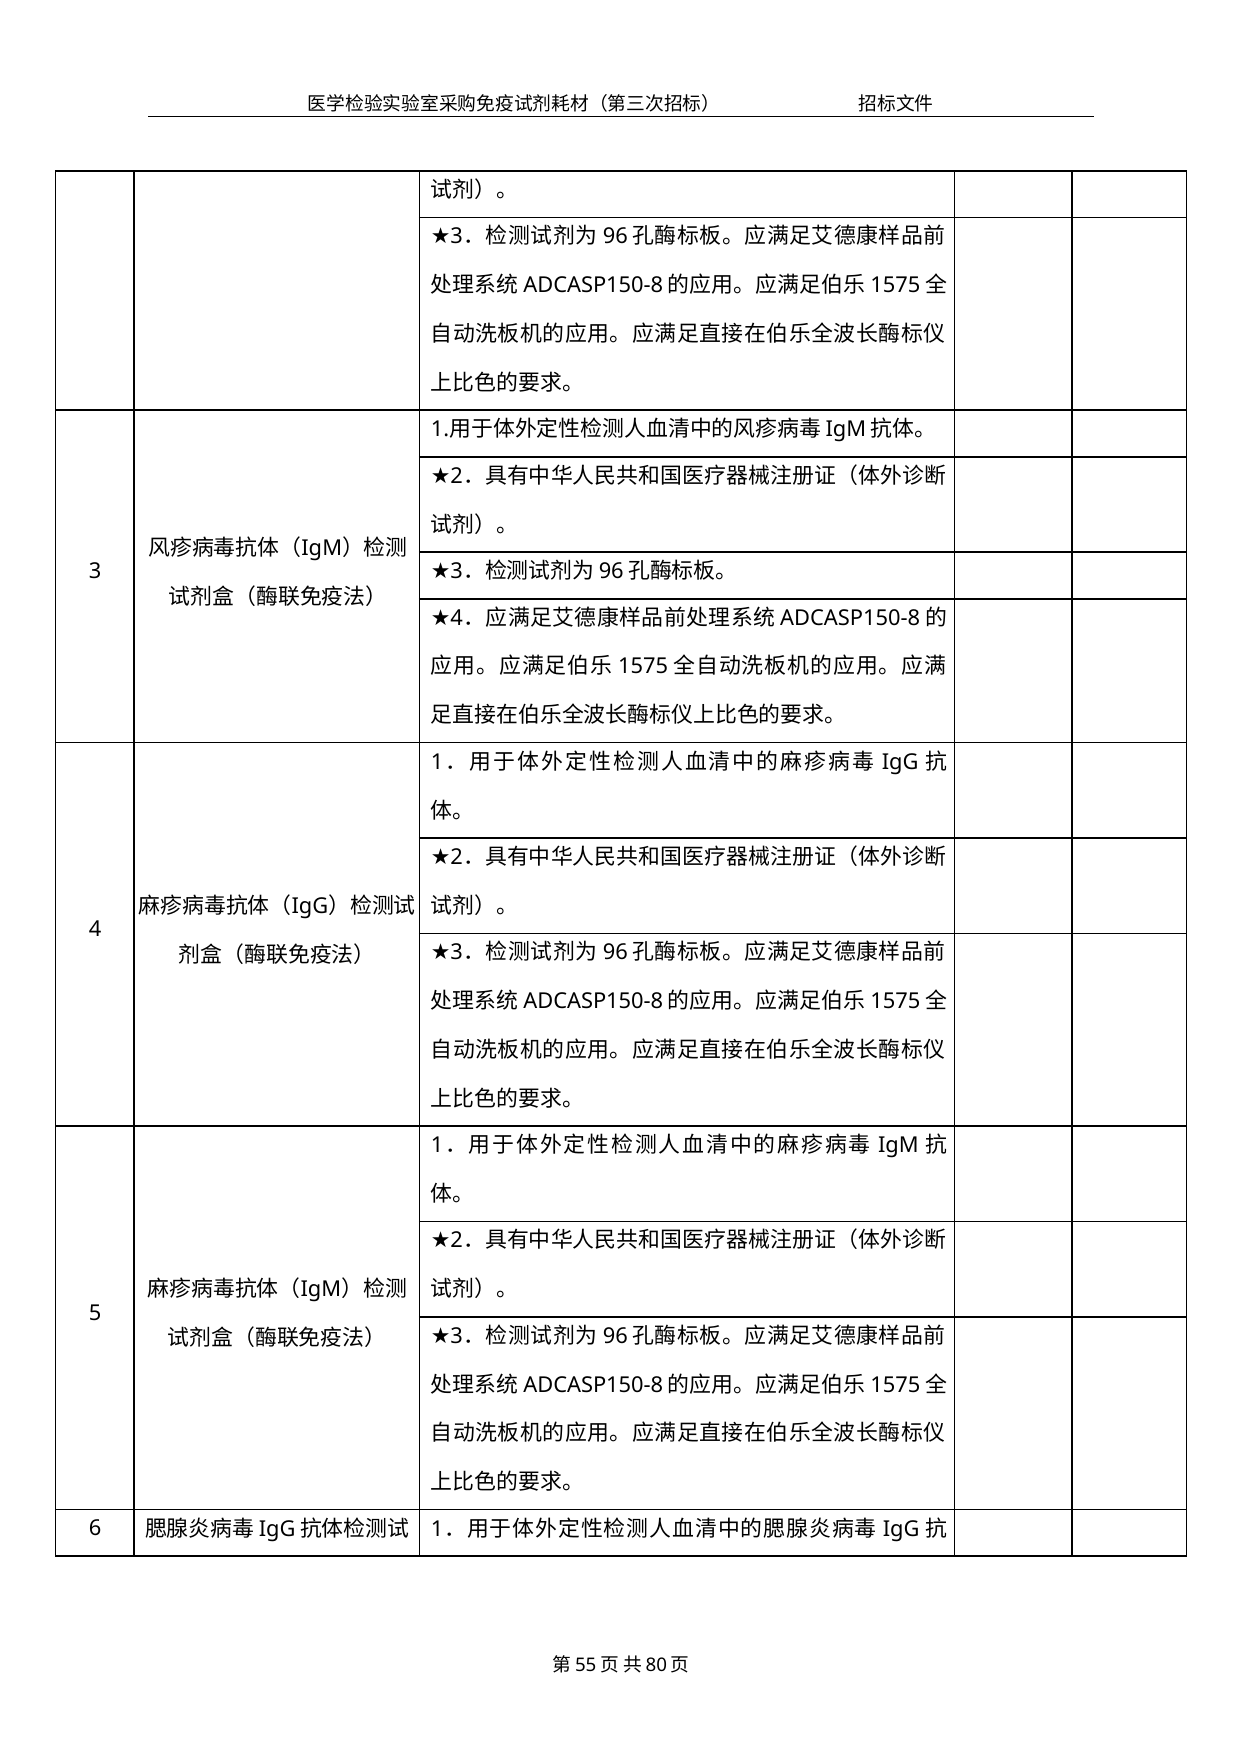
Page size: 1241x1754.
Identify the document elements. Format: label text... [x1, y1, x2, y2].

table_cell [955, 1127, 1071, 1221]
table_cell 5 [56, 1127, 133, 1509]
table_cell 风疹病毒抗体（IgM）检测试剂盒（酶联免疫法） [135, 411, 419, 742]
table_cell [135, 1510, 419, 1555]
table_cell ★2．具有中华人民共和国医疗器械注册证（体外诊断试剂）。 [420, 1222, 954, 1316]
table_cell [1073, 458, 1186, 551]
table_cell 1．用于体外定性检测人血清中的麻疹病毒IgM抗体。 [420, 1127, 954, 1221]
table_cell ★3．检测试剂为96孔酶标板。应满足艾德康样品前处理系统ADCASP150-8的应用。应满足伯乐1575全自动洗板机的应用。应满足直接在伯乐全波长酶标仪上比色的要求。 [420, 934, 954, 1125]
table_cell [1073, 553, 1186, 598]
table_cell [420, 218, 954, 409]
table_cell [955, 600, 1071, 742]
table_cell 麻疹病毒抗体（IgM）检测试剂盒（酶联免疫法） [135, 1127, 419, 1509]
table_cell [955, 743, 1071, 837]
table_cell [1073, 600, 1186, 742]
table_cell 3 [56, 411, 133, 742]
table_cell [1073, 1510, 1186, 1555]
table_cell [955, 553, 1071, 598]
table_cell ★2．具有中华人民共和国医疗器械注册证（体外诊断试剂）。 [420, 458, 954, 551]
table_cell [955, 411, 1071, 456]
table_cell [955, 1222, 1071, 1316]
table_cell [1073, 411, 1186, 456]
table_cell ★2．具有中华人民共和国医疗器械注册证（体外诊断试剂）。 [420, 839, 954, 932]
table_cell ★3．检测试剂为96孔酶标板。应满足艾德康样品前处理系统ADCASP150-8的应用。应满足伯乐1575全自动洗板机的应用。应满足直接在伯乐全波长酶标仪上比色的要求。 [420, 1318, 954, 1509]
table_cell 6 [56, 1510, 133, 1555]
table_cell [1073, 172, 1186, 217]
table_cell 4 [56, 743, 133, 1125]
table_cell 1．用于体外定性检测人血清中的麻疹病毒IgG抗体。 [420, 743, 954, 837]
table_cell [955, 172, 1071, 217]
table_cell ★3．检测试剂为96孔酶标板。 [420, 553, 954, 598]
table_cell 麻疹病毒抗体（IgG）检测试剂盒（酶联免疫法） [135, 743, 419, 1125]
table_cell [1073, 934, 1186, 1125]
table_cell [420, 172, 954, 217]
table_cell [955, 1318, 1071, 1509]
table_cell [1073, 1127, 1186, 1221]
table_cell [420, 1510, 954, 1555]
table_cell [955, 839, 1071, 932]
table_cell [1073, 1318, 1186, 1509]
table_cell [955, 218, 1071, 409]
table_cell [1073, 218, 1186, 409]
table_cell [1073, 743, 1186, 837]
table_cell [955, 934, 1071, 1125]
table_cell [1073, 839, 1186, 932]
table_cell [955, 458, 1071, 551]
table_cell [1073, 1222, 1186, 1316]
table_cell 1.用于体外定性检测人血清中的风疹病毒IgM抗体。 [420, 411, 954, 456]
table_cell [955, 1510, 1071, 1555]
table_cell ★4．应满足艾德康样品前处理系统ADCASP150-8的应用。应满足伯乐1575全自动洗板机的应用。应满足直接在伯乐全波长酶标仪上比色的要求。 [420, 600, 954, 742]
